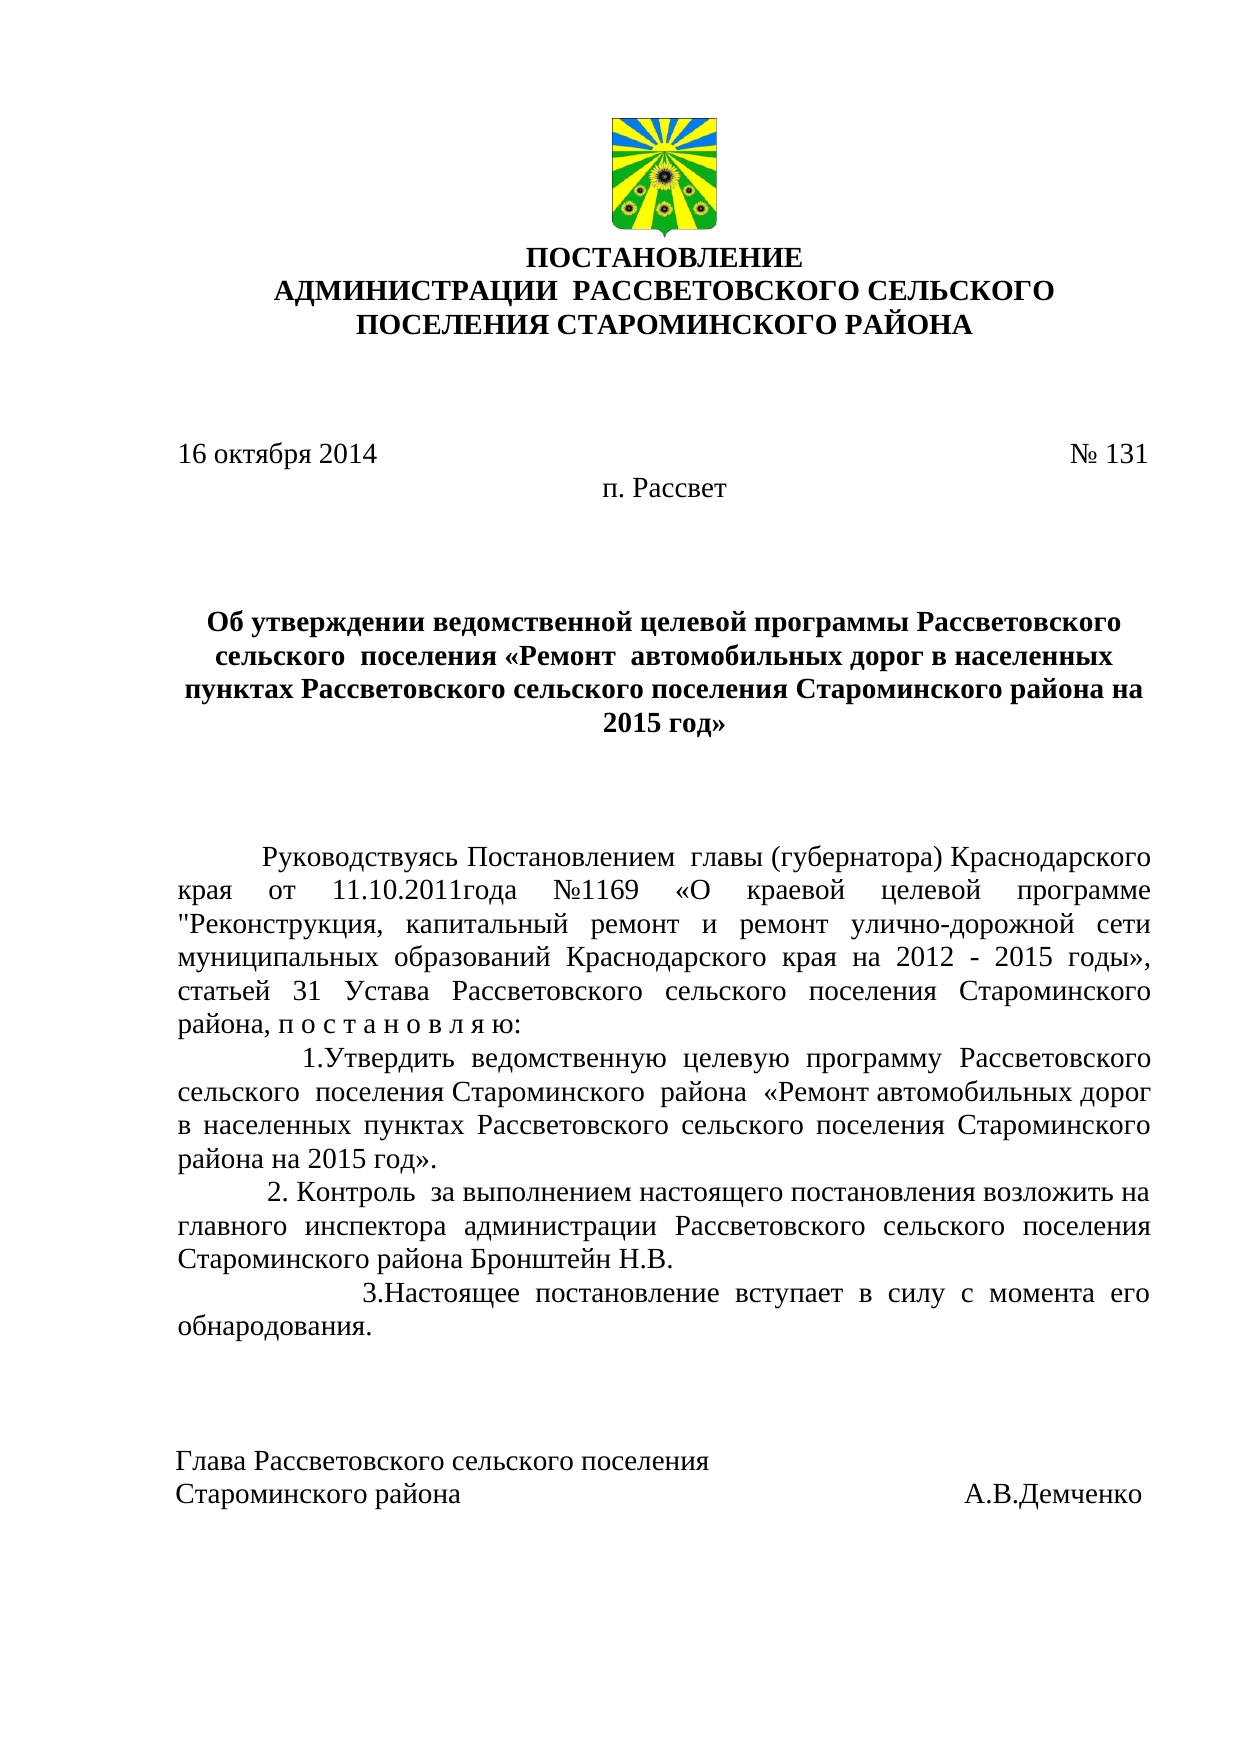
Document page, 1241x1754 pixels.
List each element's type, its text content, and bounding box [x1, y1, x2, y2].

text 2. Контроль за выполнением настоящего постановления возложить на главного инспектора администрации Рассветовского сельского поселения Староминского района Бронштейн Н.В. [177, 1174, 1152, 1275]
subtitle Глава Рассветовского сельского поселения [102, 1443, 1152, 1476]
picture [612, 118, 717, 240]
subtitle 1.Утвердить ведомственную целевую программу Рассветовского сельского поселения Староминского района «Ремонт автомобильных дорог в населенных пунктах Рассветовского сельского поселения Староминского района на 2015 год». [177, 1040, 1152, 1174]
subtitle Об утверждении ведомственной целевой программы Рассветовского сельского поселения «Ремонт автомобильных дорог в населенных пунктах Рассветовского сельского поселения Староминского района на 2015 год» [132, 604, 1152, 738]
text п. Рассвет [177, 470, 1152, 503]
text 16 октября 2014 № 131 [177, 436, 1152, 470]
subtitle Староминского района А.В.Демченко [102, 1476, 1152, 1510]
text 3.Настоящее постановление вступает в силу с момента его обнародования. [177, 1275, 1152, 1342]
text АДМИНИСТРАЦИИ РАССВЕТОВСКОГО СЕЛЬСКОГО ПОСЕЛЕНИЯ СТАРОМИНСКОГО РАЙОНА [177, 273, 1152, 341]
subtitle Руководствуясь Постановлением главы (губернатора) Краснодарского края от 11.10.2011года №1169 «О краевой целевой программе "Реконструкция, капитальный ремонт и ремонт улично-дорожной сети муниципальных образований Краснодарского края на 2012 - 2015 годы», статьей 31 Устава Рассветовского сельского поселения Староминского района, п о с т а н о в л я ю: [177, 839, 1152, 1040]
subtitle ПОСТАНОВЛЕНИЕ [177, 240, 1152, 273]
